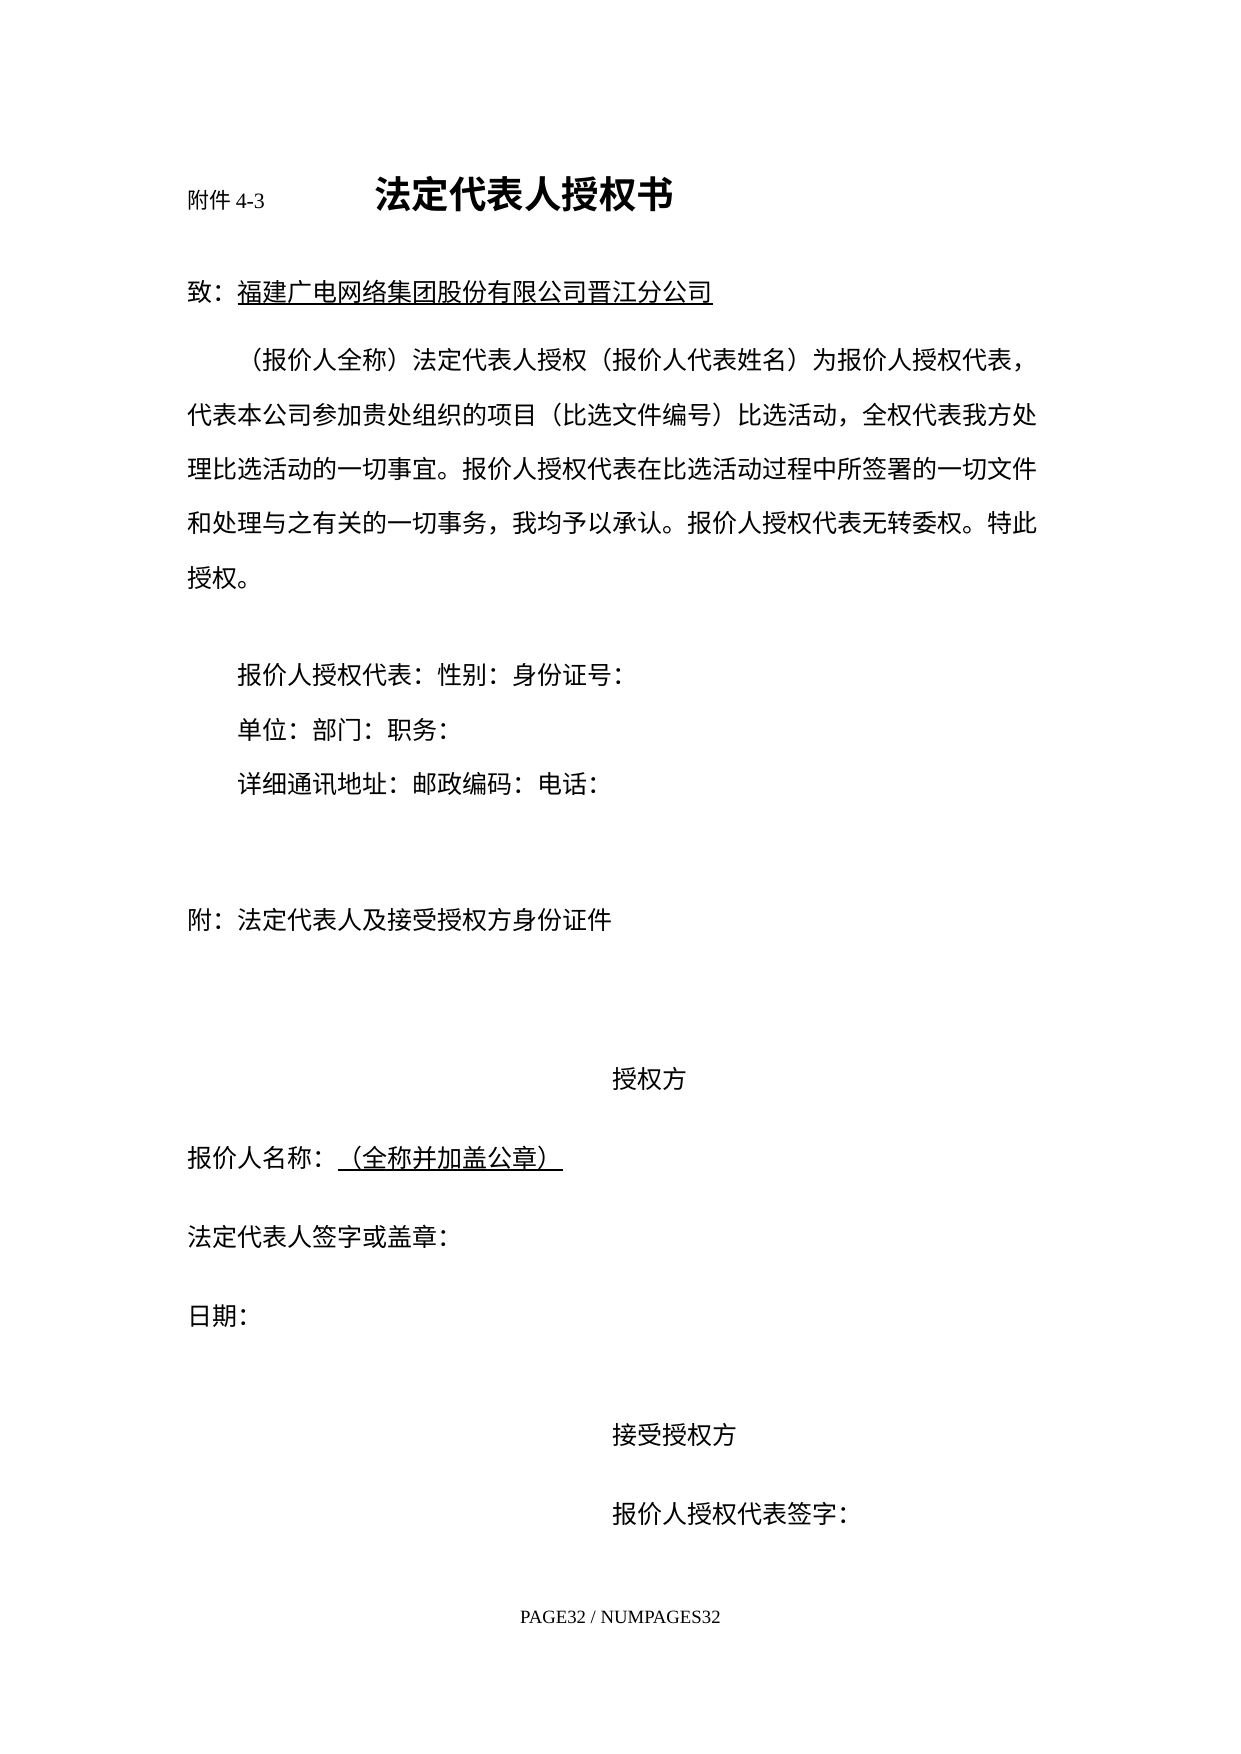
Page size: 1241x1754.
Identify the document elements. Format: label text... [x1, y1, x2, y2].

text 授权方 [187, 1056, 1053, 1096]
text 报价人授权代表：性别：身份证号： [187, 656, 1053, 692]
text 详细通讯地址：邮政编码：电话： [187, 764, 1053, 801]
text 日期： [187, 1294, 1053, 1333]
text 法定代表人签字或盖章： [187, 1215, 1053, 1254]
text 接受授权方 [187, 1413, 1053, 1452]
text 报价人授权代表签字： [187, 1492, 1053, 1531]
text 致：福建广电网络集团股份有限公司晋江分公司 [187, 258, 1053, 323]
text 附：法定代表人及接受授权方身份证件 [187, 898, 1053, 938]
text 单位：部门：职务： [187, 710, 1053, 746]
text 附件4-3 法定代表人授权书 [187, 160, 1053, 225]
text 报价人名称：（全称并加盖公章） [187, 1136, 1053, 1175]
text （报价人全称）法定代表人授权（报价人代表姓名）为报价人授权代表，代表本公司参加贵处组织的项目（比选文件编号）比选活动，全权代表我方处理比选活动的一切事宜。报价人授权代表在比选活动过程中所签署的一切文件和处理与之有关的一切事务，我均予以承认。报价人授权代表无转委权。特此授权。 [187, 341, 1053, 594]
